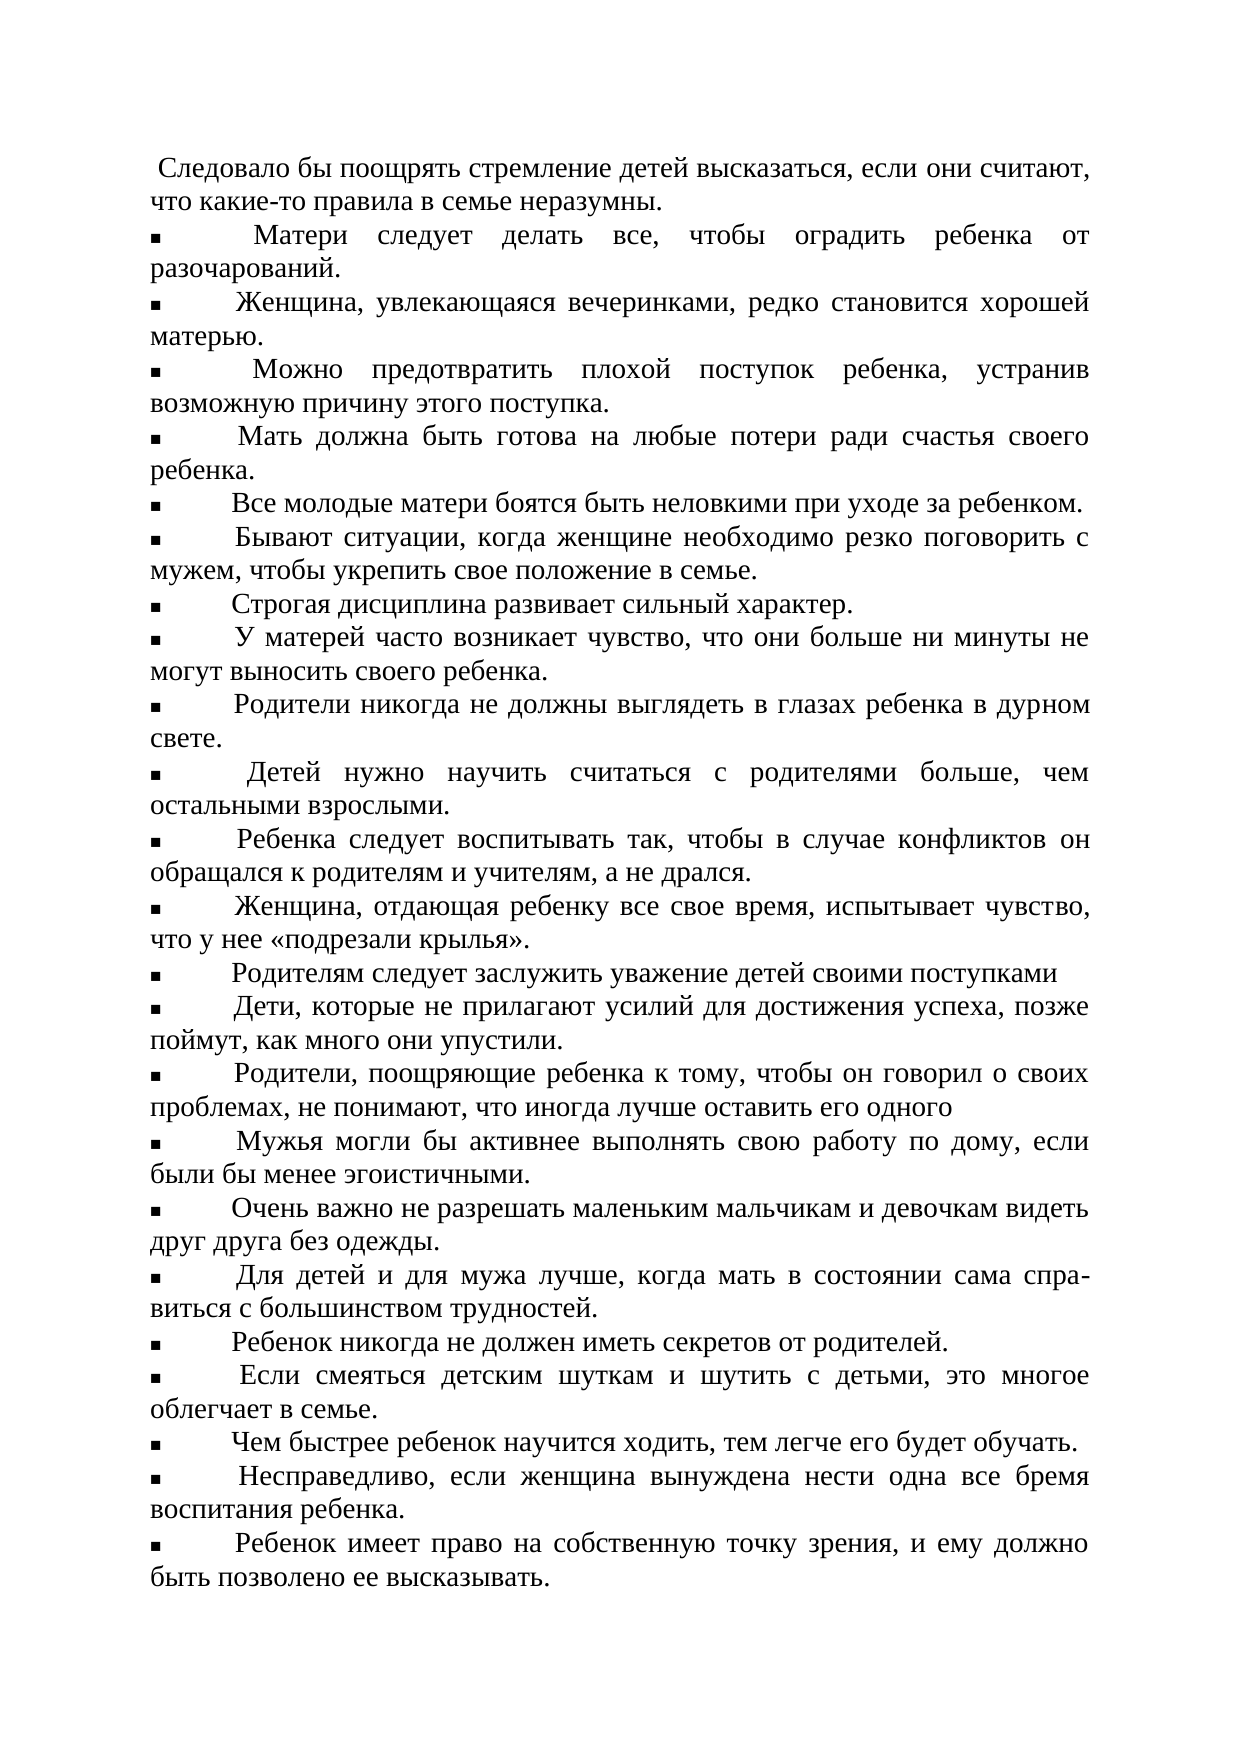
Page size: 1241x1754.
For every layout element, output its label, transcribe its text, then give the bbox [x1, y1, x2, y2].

list Чем быстрее ребенок научится ходить, тем легче его будет обучать. [150, 1424, 1090, 1458]
list Родителям следует заслужить уважение детей своими поступками [150, 955, 1090, 988]
list Можно предотвратить плохой поступок ребенка, устранив возможную причину этого поступка. [150, 351, 1090, 418]
list Ребенка следует воспитывать так, чтобы в случае конфликтов он обращался к родителям и учителям, а не дрался. [150, 821, 1090, 888]
list Родители никогда не должны выглядеть в глазах ребенка в дурном свете. [150, 687, 1090, 754]
list Несправедливо, если женщина вынуждена нести одна все бремя воспитания ребенка. [150, 1458, 1090, 1525]
list Мужья могли бы активнее выполнять свою работу по дому, если были бы менее эгоистичными. [150, 1123, 1090, 1190]
list Ребенок никогда не должен иметь секретов от родителей. [150, 1324, 1090, 1357]
list Для детей и для мужа лучше, когда мать в состоянии сама справиться с большинством трудностей. [150, 1257, 1090, 1324]
list Дети, которые не прилагают усилий для достижения успеха, позже поймут, как много они упустили. [150, 988, 1090, 1056]
text Следовало бы поощрять стремление детей высказаться, если они считают, что какие-то правила в семье неразумны. [150, 150, 1090, 217]
list Ребенок имеет право на собственную точку зрения, и ему должно быть позволено ее высказывать. [150, 1525, 1090, 1592]
list Родители, поощряющие ребенка к тому, чтобы он говорил о своих проблемах, не понимают, что иногда лучше оставить его одного [150, 1056, 1090, 1123]
list Строгая дисциплина развивает сильный характер. [150, 586, 1090, 619]
list Детей нужно научить считаться с родителями больше, чем остальными взрослыми. [150, 754, 1090, 821]
list Если смеяться детским шуткам и шутить с детьми, это многое облегчает в семье. [150, 1357, 1090, 1424]
list Бывают ситуации, когда женщине необходимо резко поговорить с мужем, чтобы укрепить свое положение в семье. [150, 519, 1090, 586]
list У матерей часто возникает чувство, что они больше ни минуты не могут выносить своего ребенка. [150, 619, 1090, 687]
list Мать должна быть готова на любые потери ради счастья своего ребенка. [150, 418, 1090, 485]
list Женщина, увлекающаяся вечеринками, редко становится хорошей матерью. [150, 284, 1090, 351]
list Очень важно не разрешать маленьким мальчикам и девочкам видеть друг друга без одежды. [150, 1190, 1090, 1257]
list Женщина, отдающая ребенку все свое время, испытывает чувство, что у нее «подрезали крылья». [150, 888, 1090, 955]
list Матери следует делать все, чтобы оградить ребенка от разочарований. [150, 217, 1090, 284]
list Все молодые матери боятся быть неловкими при уходе за ребенком. [150, 485, 1090, 519]
